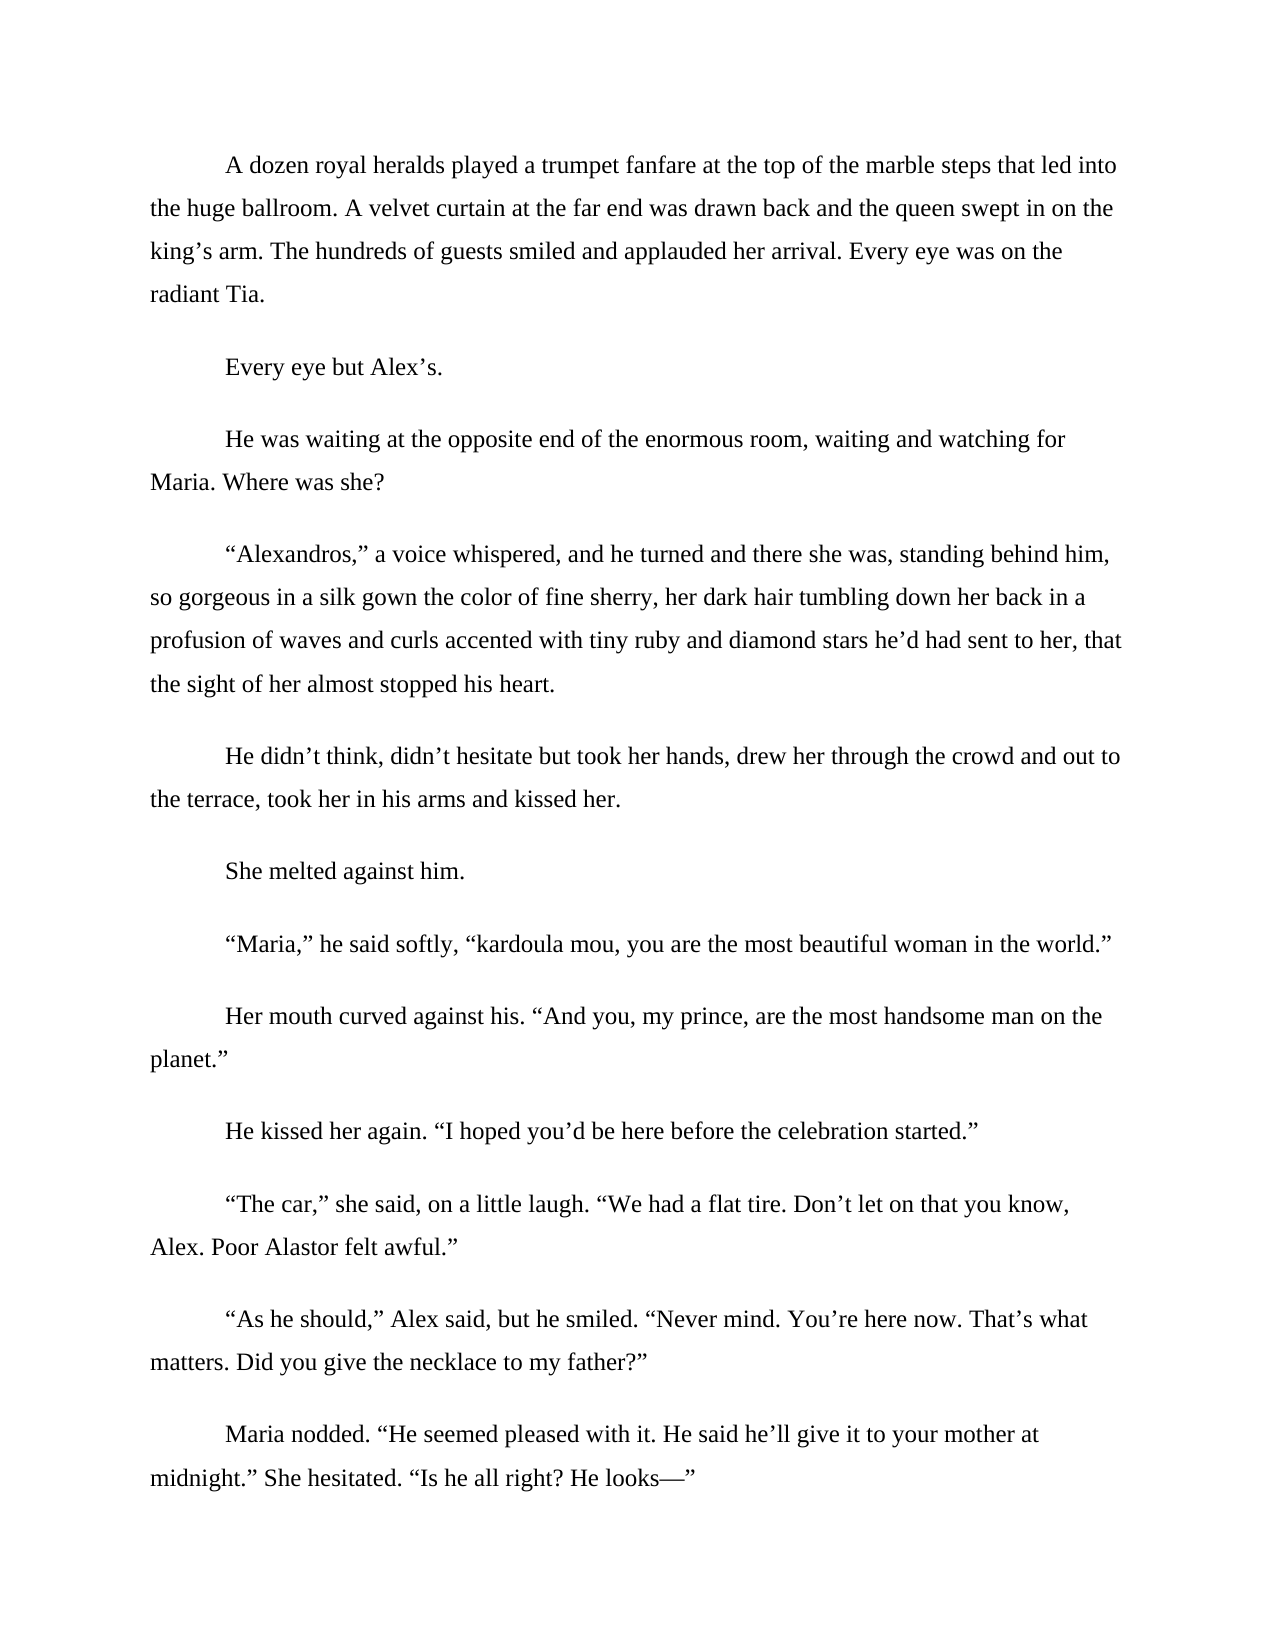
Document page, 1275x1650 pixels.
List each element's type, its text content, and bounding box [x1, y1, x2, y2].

text “Alexandros,” a voice whispered, and he turned and there she was, standing behind him, so gorgeous in a silk gown the color of fine sherry, her dark hair tumbling down her back in a profusion of waves and curls accented with tiny ruby and diamond stars he’d had sent to her, that the sight of her almost stopped his heart. [150, 539, 1125, 697]
text Every eye but Alex’s. [150, 352, 1125, 380]
text He didn’t think, didn’t hesitate but took her hands, drew her through the crowd and out to the terrace, took her in his arms and kissed her. [150, 741, 1125, 813]
text A dozen royal heralds played a trumpet fanfare at the top of the marble steps that led into the huge ballroom. A velvet curtain at the far end was drawn back and the queen swept in on the king’s arm. The hundreds of guests smiled and applauded her arrival. Every eye was on the radiant Tia. [150, 150, 1125, 308]
text “The car,” she said, on a little laugh. “We had a flat tire. Don’t let on that you know, Alex. Poor Alastor felt awful.” [150, 1189, 1125, 1261]
text He was waiting at the opposite end of the enormous room, waiting and watching for Maria. Where was she? [150, 424, 1125, 496]
text She melted against him. [150, 856, 1125, 885]
text Maria nodded. “He seemed pleased with it. He said he’ll give it to your mother at midnight.” She hesitated. “Is he all right? He looks—” [150, 1419, 1125, 1491]
text He kissed her again. “I hoped you’d be here before the celebration started.” [150, 1116, 1125, 1145]
text “Maria,” he said softly, “kardoula mou, you are the most beautiful woman in the world.” [150, 929, 1125, 957]
text “As he should,” Alex said, but he smiled. “Never mind. You’re here now. That’s what matters. Did you give the necklace to my father?” [150, 1304, 1125, 1376]
text Her mouth curved against his. “And you, my prince, are the most handsome man on the planet.” [150, 1001, 1125, 1073]
